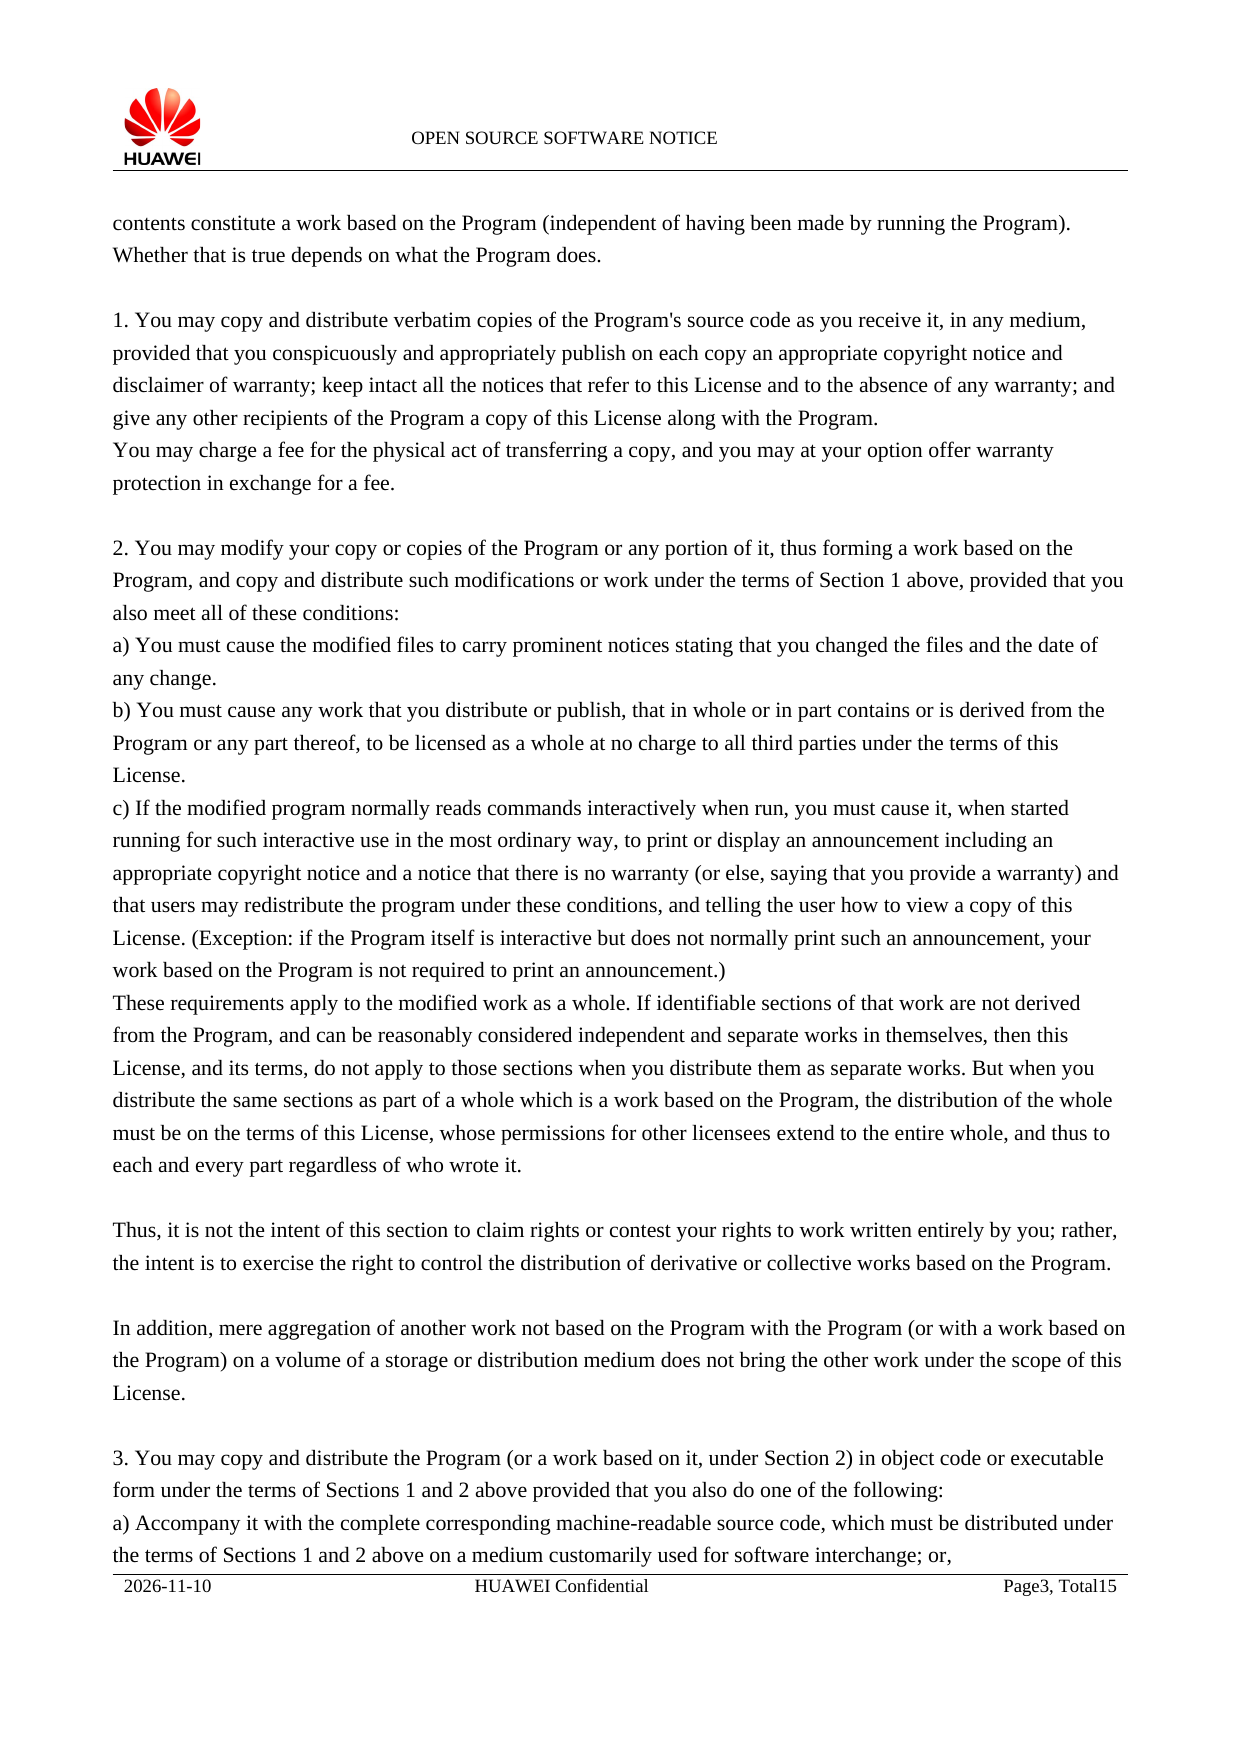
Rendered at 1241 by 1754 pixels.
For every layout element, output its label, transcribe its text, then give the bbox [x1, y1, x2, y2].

picture [124, 88, 201, 165]
